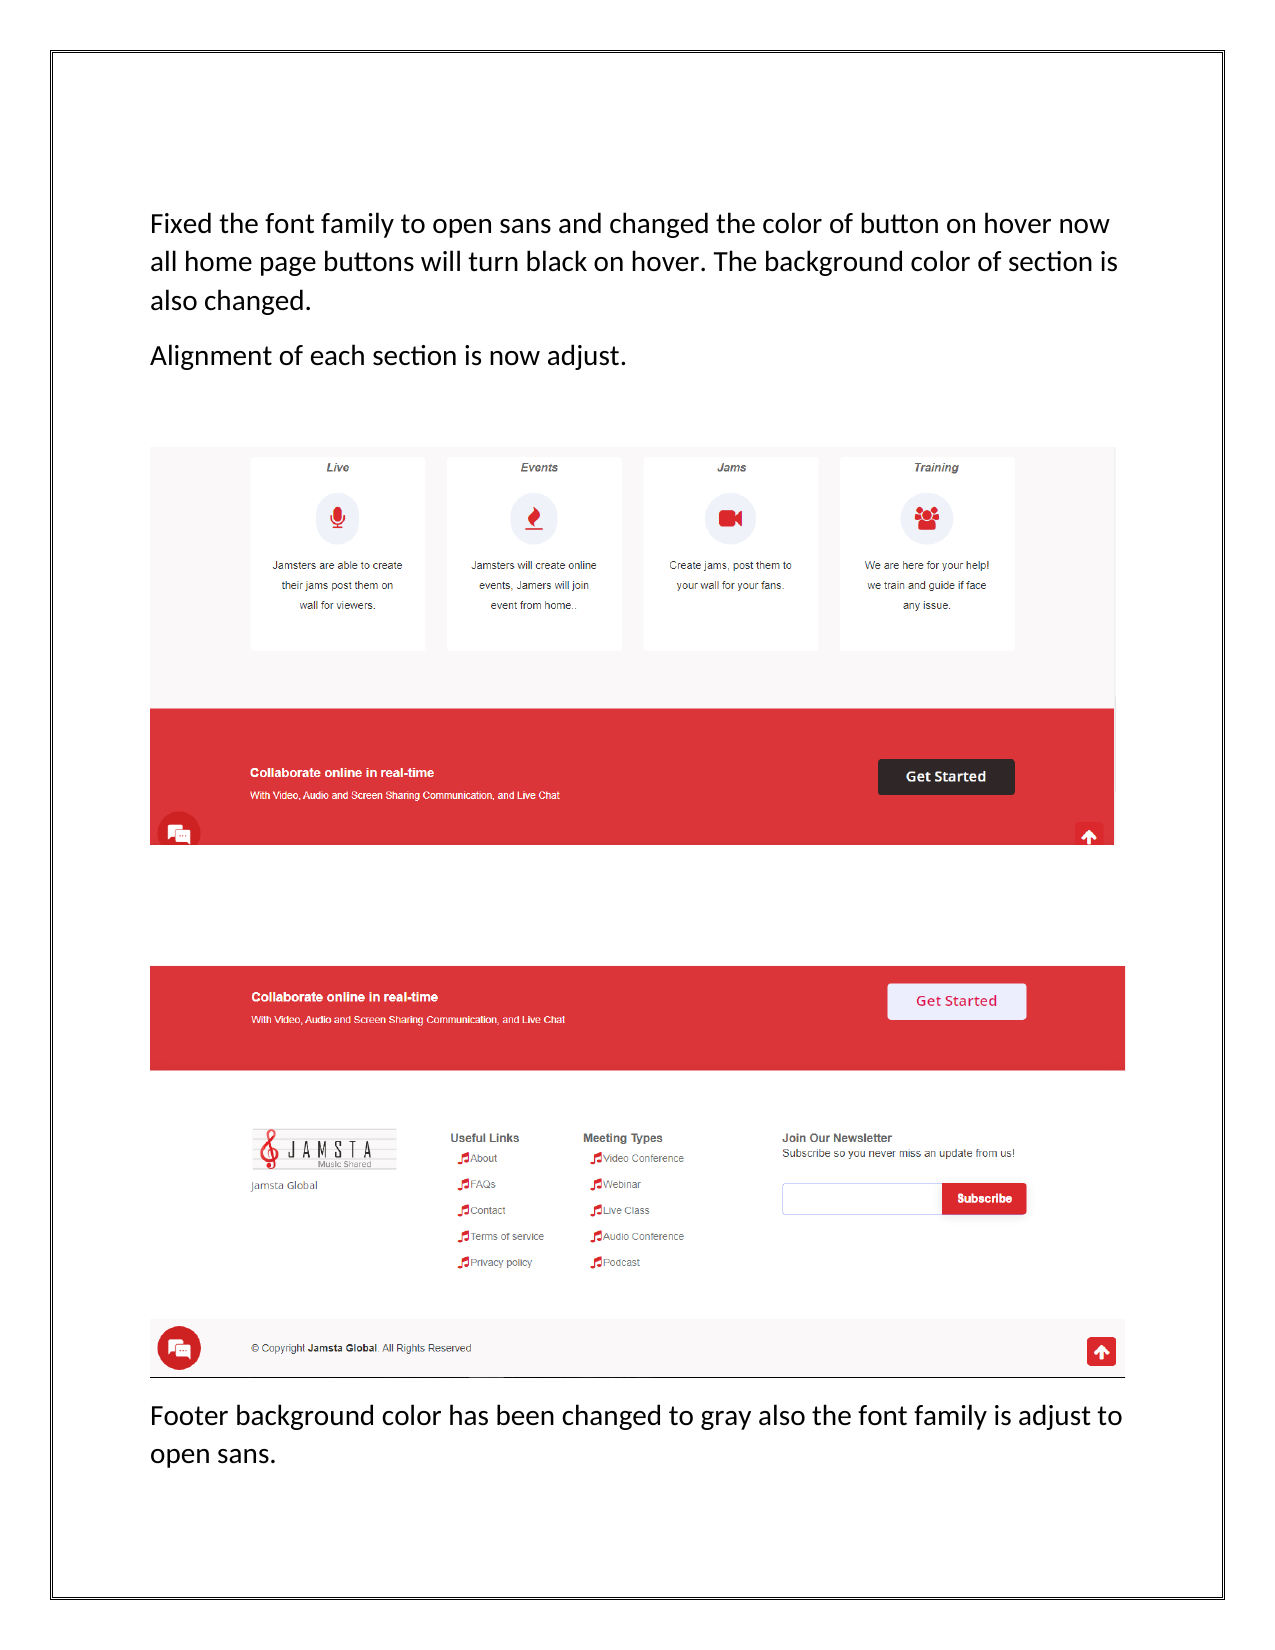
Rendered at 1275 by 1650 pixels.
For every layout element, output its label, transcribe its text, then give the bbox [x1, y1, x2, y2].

picture [150, 447, 1116, 845]
picture [150, 965, 1125, 1378]
text Alignment of each section is now adjust. [150, 337, 1125, 373]
text Fixed the font family to open sans and changed the color of button on hover now all home page buttons will turn black on hover. The background color of section is also changed. [150, 205, 1125, 318]
text Footer background color has been changed to gray also the font family is adjust to open sans. [150, 1397, 1125, 1471]
